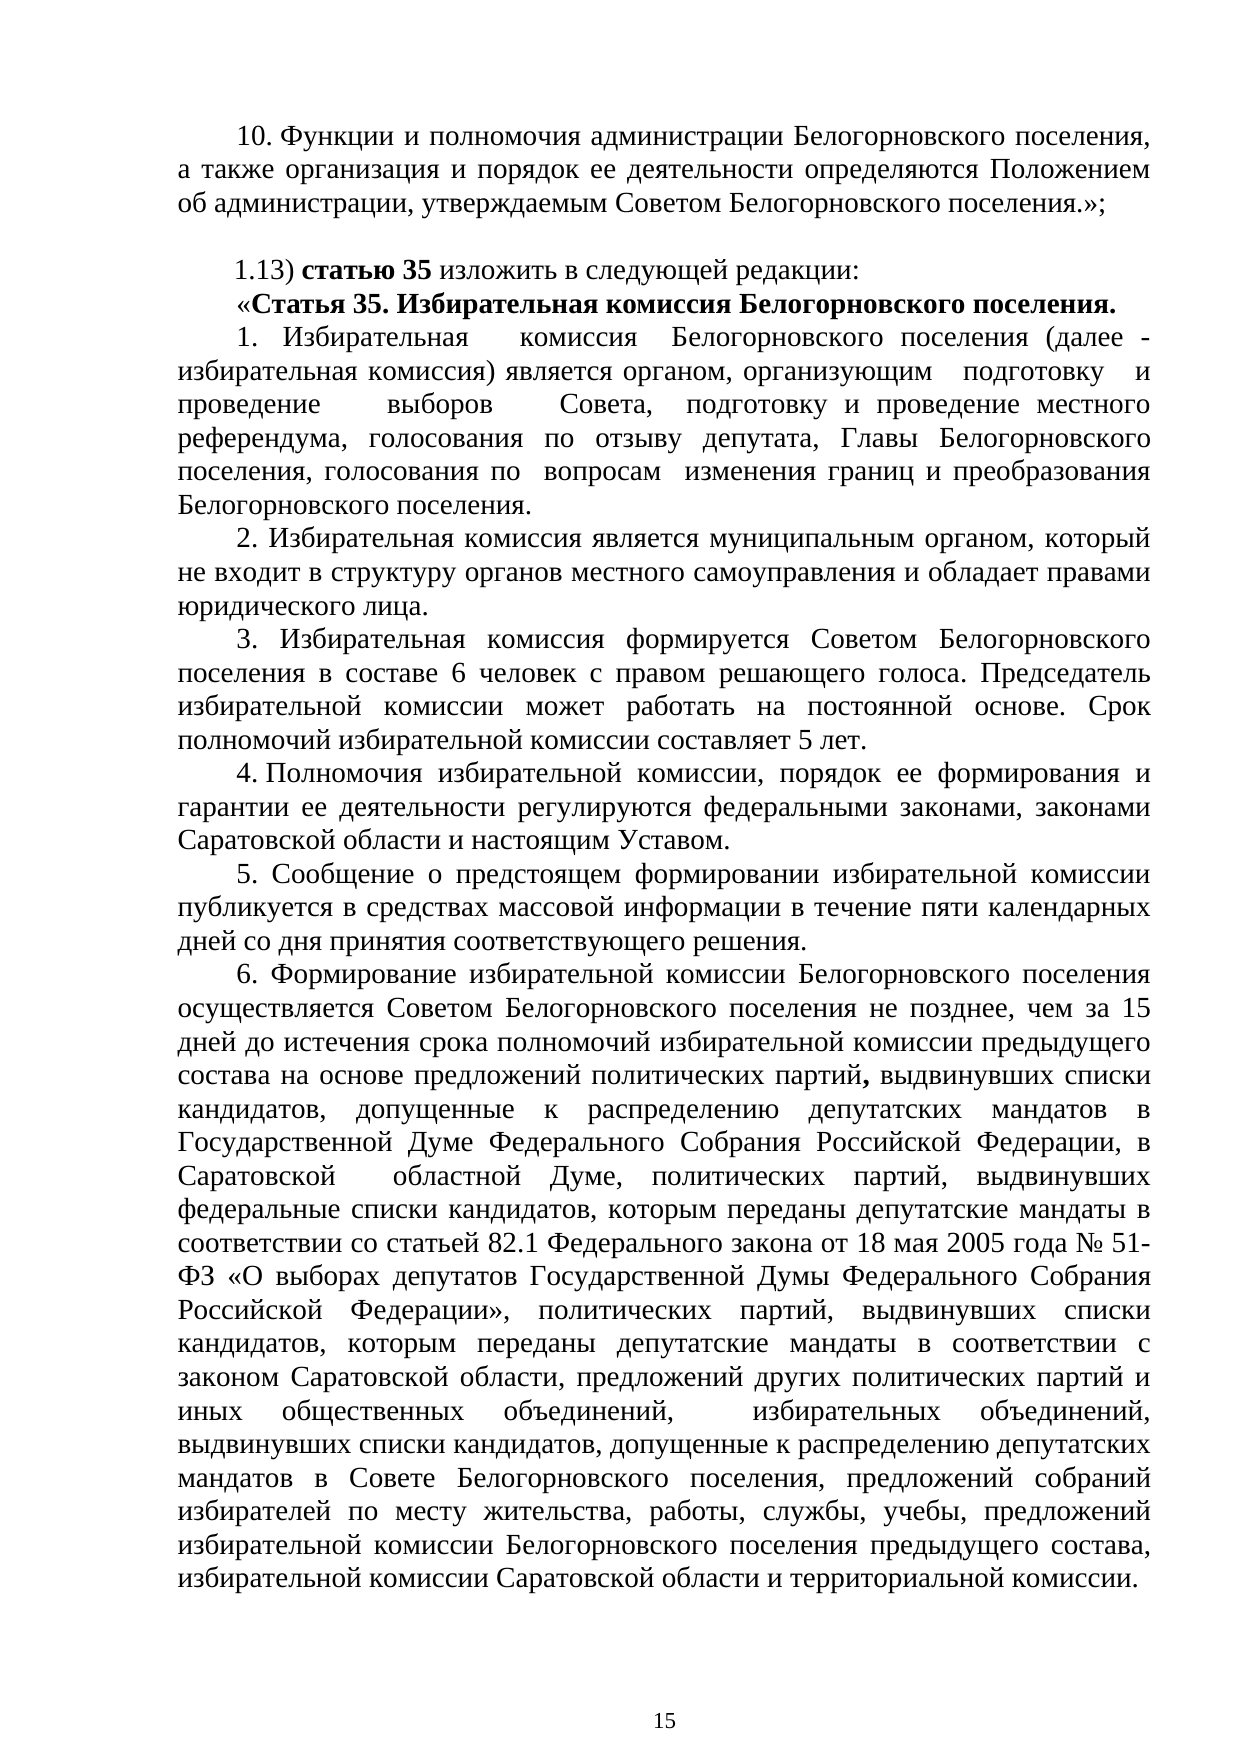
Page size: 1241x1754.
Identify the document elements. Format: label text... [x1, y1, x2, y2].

text 1.13) статью 35 изложить в следующей редакции: [177, 252, 1152, 286]
text 3. Избирательная комиссия формируется Советом Белогорновского поселения в составе 6 человек с правом решающего голоса. Председатель избирательной комиссии может работать на постоянной основе. Срок полномочий избирательной комиссии составляет 5 лет. [177, 621, 1152, 755]
text 2. Избирательная комиссия является муниципальным органом, который не входит в структуру органов местного самоуправления и обладает правами юридического лица. [177, 521, 1152, 621]
text 1. Избирательная комиссия Белогорновского поселения (далее - избирательная комиссия) является органом, организующим подготовку и проведение выборов Совета, подготовку и проведение местного референдума, голосования по отзыву депутата, Главы Белогорновского поселения, голосования по вопросам изменения границ и преобразования Белогорновского поселения. [177, 319, 1152, 521]
text 4. Полномочия избирательной комиссии, порядок ее формирования и гарантии ее деятельности регулируются федеральными законами, законами Саратовской области и настоящим Уставом. [177, 755, 1152, 856]
text «Статья 35. Избирательная комиссия Белогорновского поселения. [177, 286, 1152, 319]
text 6. Формирование избирательной комиссии Белогорновского поселения осуществляется Советом Белогорновского поселения не позднее, чем за 15 дней до истечения срока полномочий избирательной комиссии предыдущего состава на основе предложений политических партий, выдвинувших списки кандидатов, допущенные к распределению депутатских мандатов в Государственной Думе Федерального Собрания Российской Федерации, в Саратовской областной Думе, политических партий, выдвинувших федеральные списки кандидатов, которым переданы депутатские мандаты в соответствии со статьей 82.1 Федерального закона от 18 мая 2005 года № 51-ФЗ «О выборах депутатов Государственной Думы Федерального Собрания Российской Федерации», политических партий, выдвинувших списки кандидатов, которым переданы депутатские мандаты в соответствии с законом Саратовской области, предложений других политических партий и иных общественных объединений, избирательных объединений, выдвинувших списки кандидатов, допущенные к распределению депутатских мандатов в Совете Белогорновского поселения, предложений собраний избирателей по месту жительства, работы, службы, учебы, предложений избирательной комиссии Белогорновского поселения предыдущего состава, избирательной комиссии Саратовской области и территориальной комиссии. [177, 957, 1152, 1594]
text 5. Сообщение о предстоящем формировании избирательной комиссии публикуется в средствах массовой информации в течение пяти календарных дней со дня принятия соответствующего решения. [177, 856, 1152, 957]
text 10. Функции и полномочия администрации Белогорновского поселения, а также организация и порядок ее деятельности определяются Положением об администрации, утверждаемым Советом Белогорновского поселения.»; [177, 118, 1152, 219]
